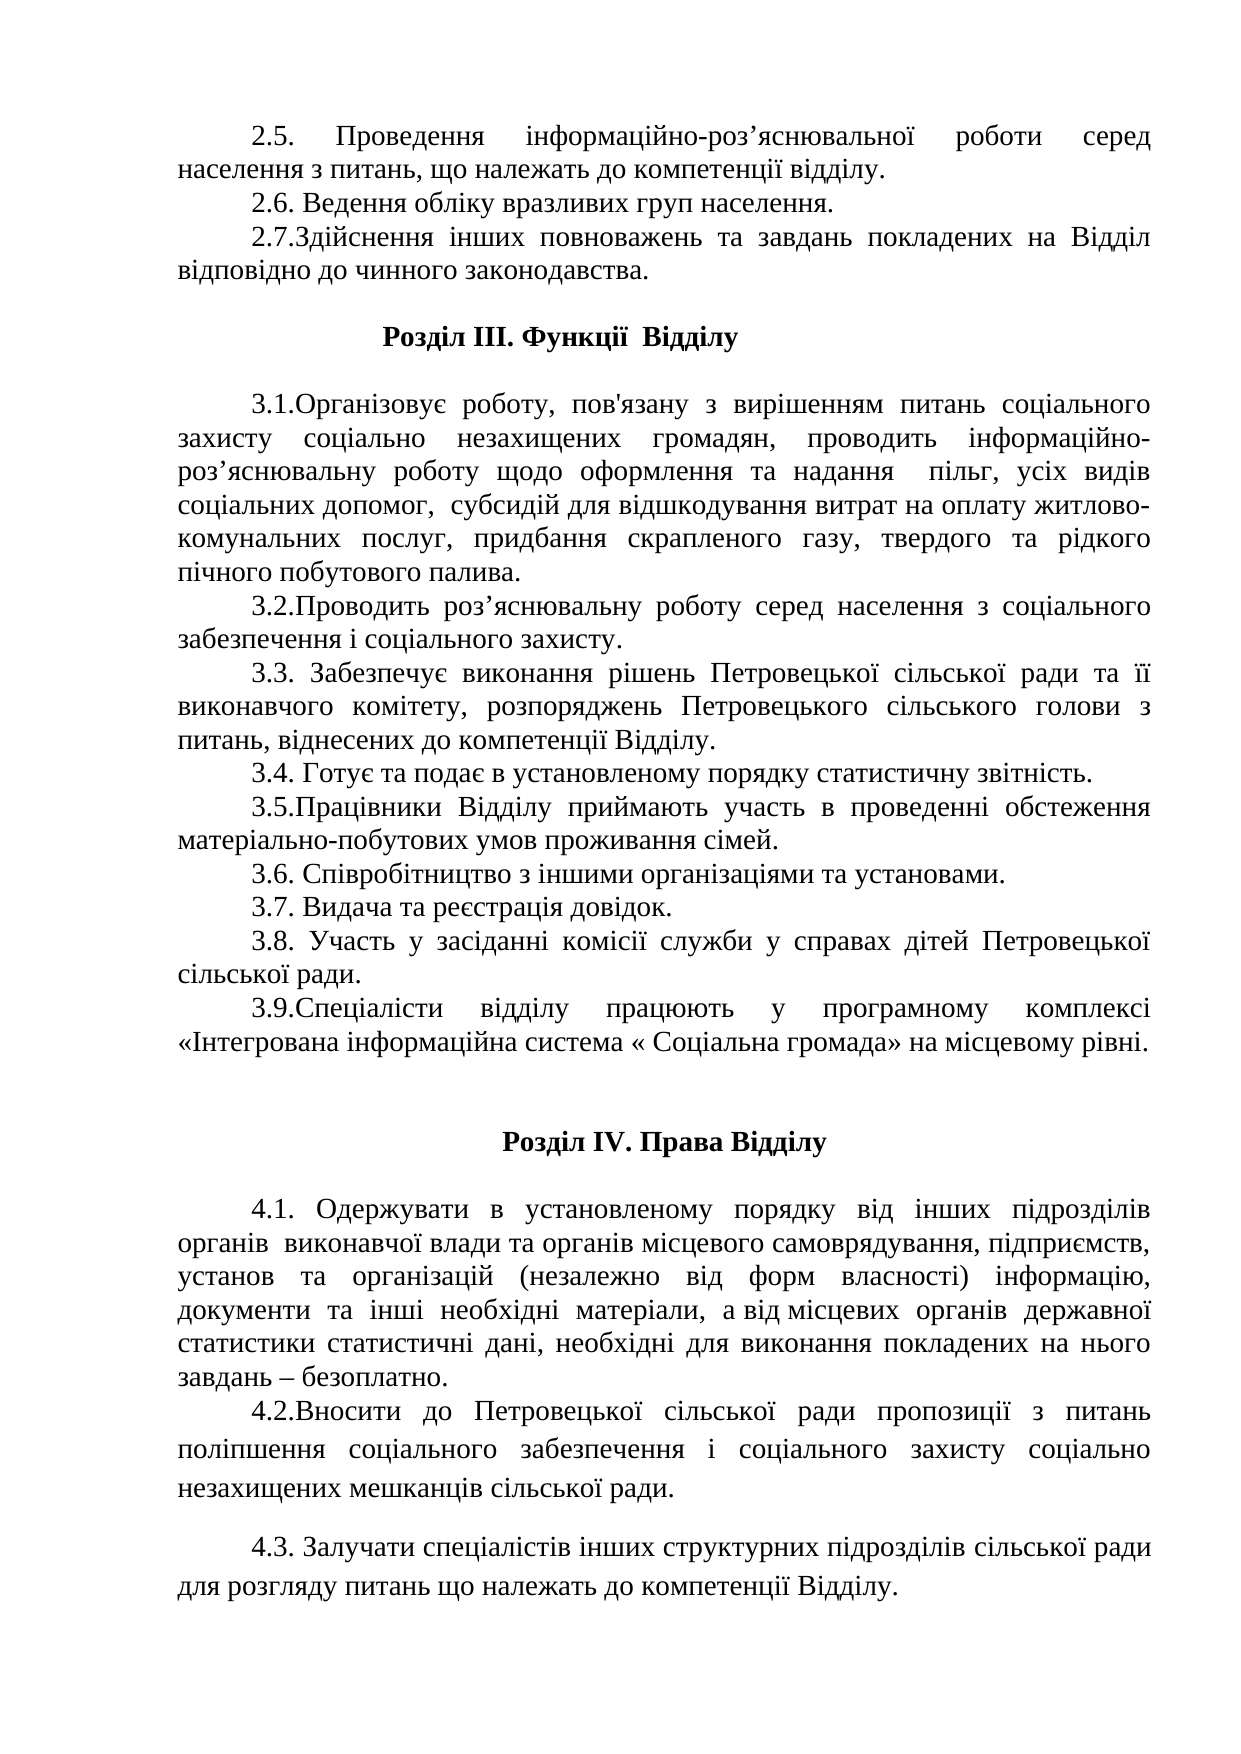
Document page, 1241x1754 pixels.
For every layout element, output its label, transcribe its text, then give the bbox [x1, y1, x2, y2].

text 4.1. Одержувати в установленому порядку від інших підрозділів органів виконавчої влади та органів місцевого самоврядування, підприємств, установ та організацій (незалежно від форм власності) інформацію, документи та інші необхідні матеріали, а від місцевих органів державної статистики статистичні дані, необхідні для виконання покладених на нього завдань – безоплатно. [177, 1191, 1152, 1393]
text 3.7. Видача та реєстрація довідок. [177, 889, 1152, 923]
text 2.7.Здійснення інших повноважень та завдань покладених на Відділ відповідно до чинного законодавства. [177, 219, 1152, 286]
text 3.5.Працівники Відділу приймають участь в проведенні обстеження матеріально-побутових умов проживання сімей. [177, 789, 1152, 856]
text Розділ IV. Права Відділу [177, 1124, 1152, 1158]
text 2.5. Проведення інформаційно-роз’яснювальної роботи серед населення з питань, що належать до компетенції відділу. [177, 118, 1152, 185]
text 3.8. Участь у засіданні комісії служби у справах дітей Петровецької сільської ради. [177, 923, 1152, 990]
text 3.9.Спеціалісти відділу працюють у програмному комплексі «Інтегрована інформаційна система « Соціальна громада» на місцевому рівні. [177, 990, 1152, 1057]
text 3.6. Співробітництво з іншими організаціями та установами. [177, 856, 1152, 889]
text 4.3. Залучати спеціалістів інших структурних підрозділів сільської ради для розгляду питань що належать до компетенції Відділу. [177, 1529, 1152, 1601]
text 3.4. Готує та подає в установленому порядку статистичну звітність. [177, 755, 1152, 789]
text 2.6. Ведення обліку вразливих груп населення. [177, 185, 1152, 219]
text 3.1.Організовує роботу, пов'язану з вирішенням питань соціального захисту соціально незахищених громадян, проводить інформаційно-роз’яснювальну роботу щодо оформлення та надання пільг, усіх видів соціальних допомог, субсидій для відшкодування витрат на оплату житлово-комунальних послуг, придбання скрапленого газу, твердого та рідкого пічного побутового палива. [177, 386, 1152, 588]
text 3.2.Проводить роз’яснювальну роботу серед населення з соціального забезпечення і соціального захисту. [177, 588, 1152, 655]
text 3.3. Забезпечує виконання рішень Петровецької сільської ради та її виконавчого комітету, розпоряджень Петровецького сільського голови з питань, віднесених до компетенції Відділу. [177, 655, 1152, 755]
text 4.2.Вносити до Петровецької сільської ради пропозиції з питань поліпшення соціального забезпечення і соціального захисту соціально незахищених мешканців сільської ради. [177, 1393, 1152, 1503]
text Розділ ІІІ. Функції Відділу [177, 319, 1152, 353]
